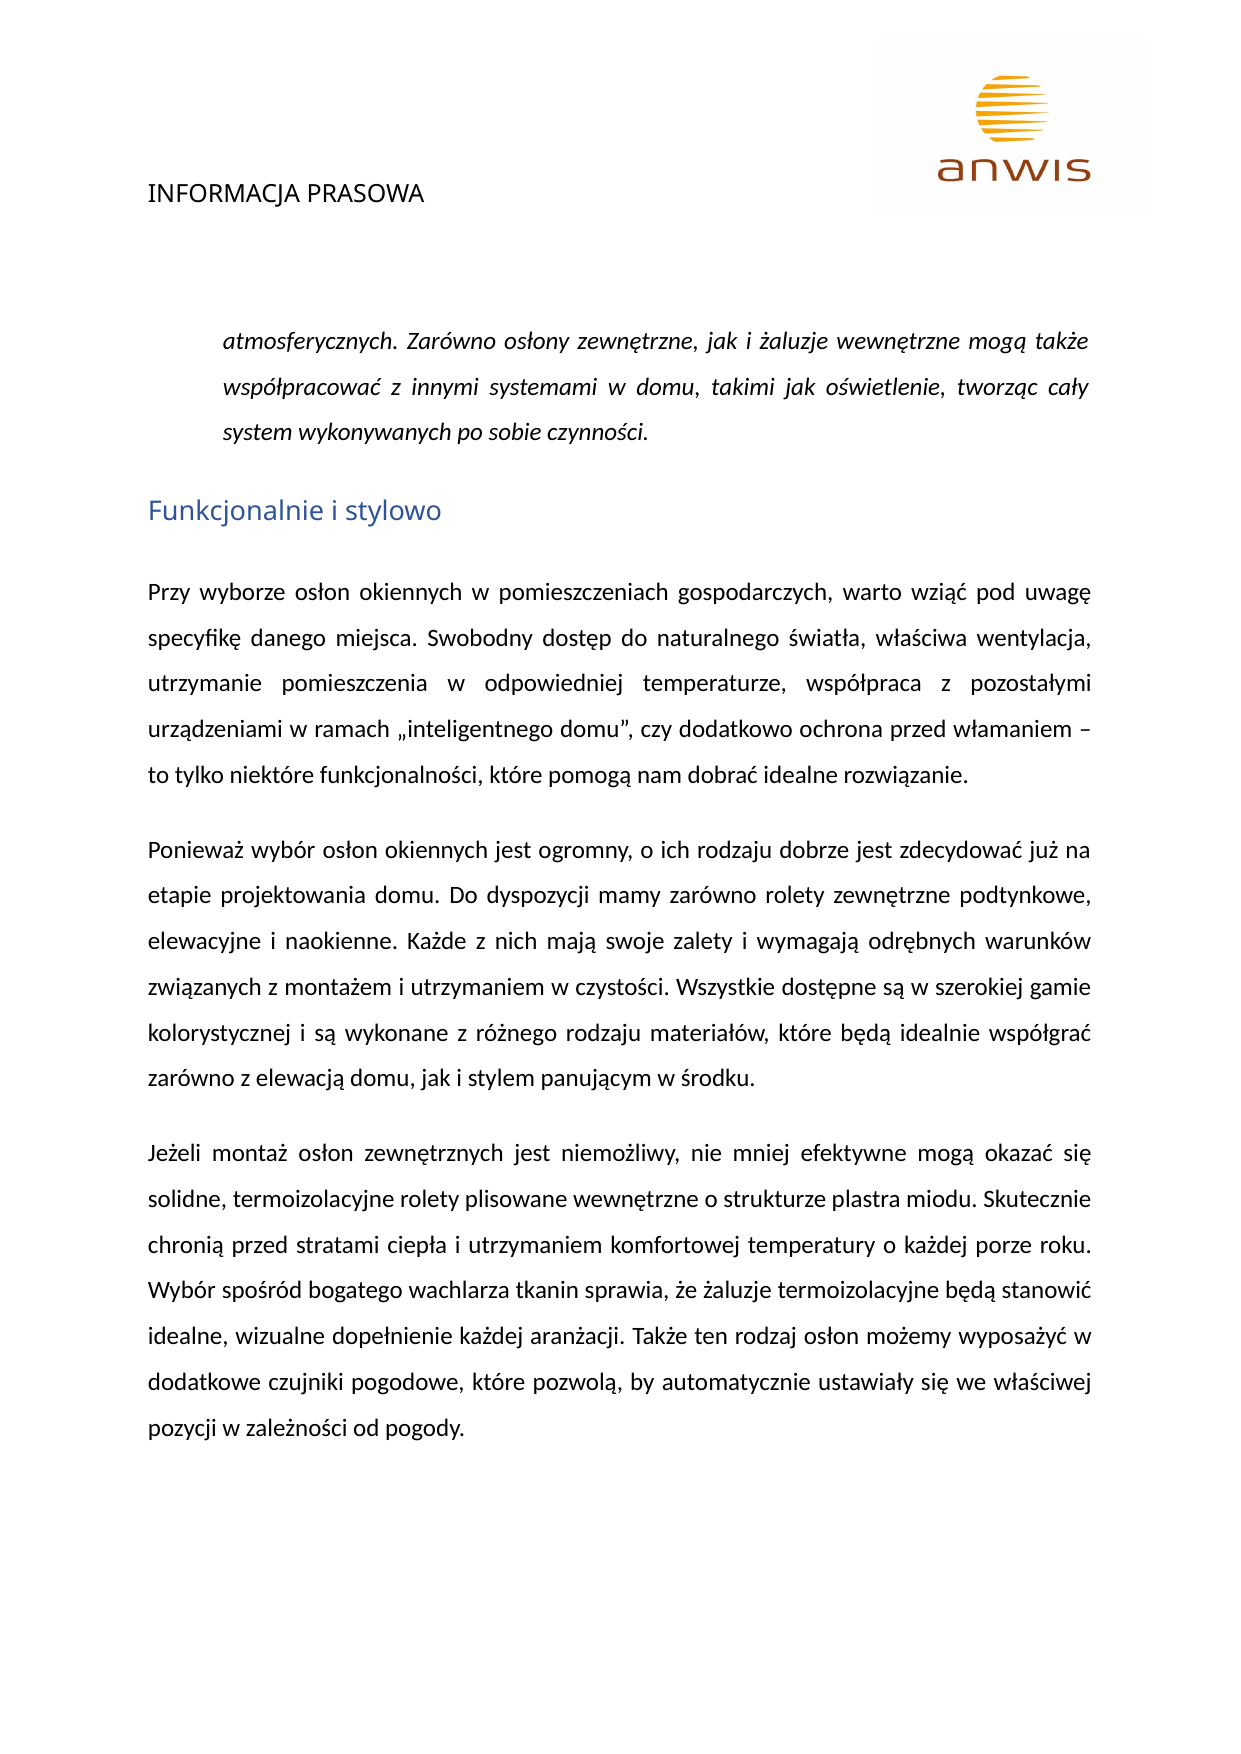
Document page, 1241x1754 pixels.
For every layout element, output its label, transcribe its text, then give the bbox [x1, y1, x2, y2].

subtitle Funkcjonalnie i stylowo [148, 491, 1092, 528]
picture [877, 37, 1146, 216]
text Przy wyborze osłon okiennych w pomieszczeniach gospodarczych, warto wziąć pod uwagę specyfikę danego miejsca. Swobodny dostęp do naturalnego światła, właściwa wentylacja, utrzymanie pomieszczenia w odpowiedniej temperaturze, współpraca z pozostałymi urządzeniami w ramach „inteligentnego domu”, czy dodatkowo ochrona przed włamaniem – to tylko niektóre funkcjonalności, które pomogą nam dobrać idealne rozwiązanie. [148, 576, 1092, 789]
text Jeżeli montaż osłon zewnętrznych jest niemożliwy, nie mniej efektywne mogą okazać się solidne, termoizolacyjne rolety plisowane wewnętrzne o strukturze plastra miodu. Skutecznie chronią przed stratami ciepła i utrzymaniem komfortowej temperatury o każdej porze roku. Wybór spośród bogatego wachlarza tkanin sprawia, że żaluzje termoizolacyjne będą stanowić idealne, wizualne dopełnienie każdej aranżacji. Także ten rodzaj osłon możemy wyposażyć w dodatkowe czujniki pogodowe, które pozwolą, by automatycznie ustawiały się we właściwej pozycji w zależności od pogody. [148, 1137, 1092, 1442]
text Ponieważ wybór osłon okiennych jest ogromny, o ich rodzaju dobrze jest zdecydować już na etapie projektowania domu. Do dyspozycji mamy zarówno rolety zewnętrzne podtynkowe, elewacyjne i naokienne. Każde z nich mają swoje zalety i wymagają odrębnych warunków związanych z montażem i utrzymaniem w czystości. Wszystkie dostępne są w szerokiej gamie kolorystycznej i są wykonane z różnego rodzaju materiałów, które będą idealnie współgrać zarówno z elewacją domu, jak i stylem panującym w środku. [148, 834, 1092, 1093]
